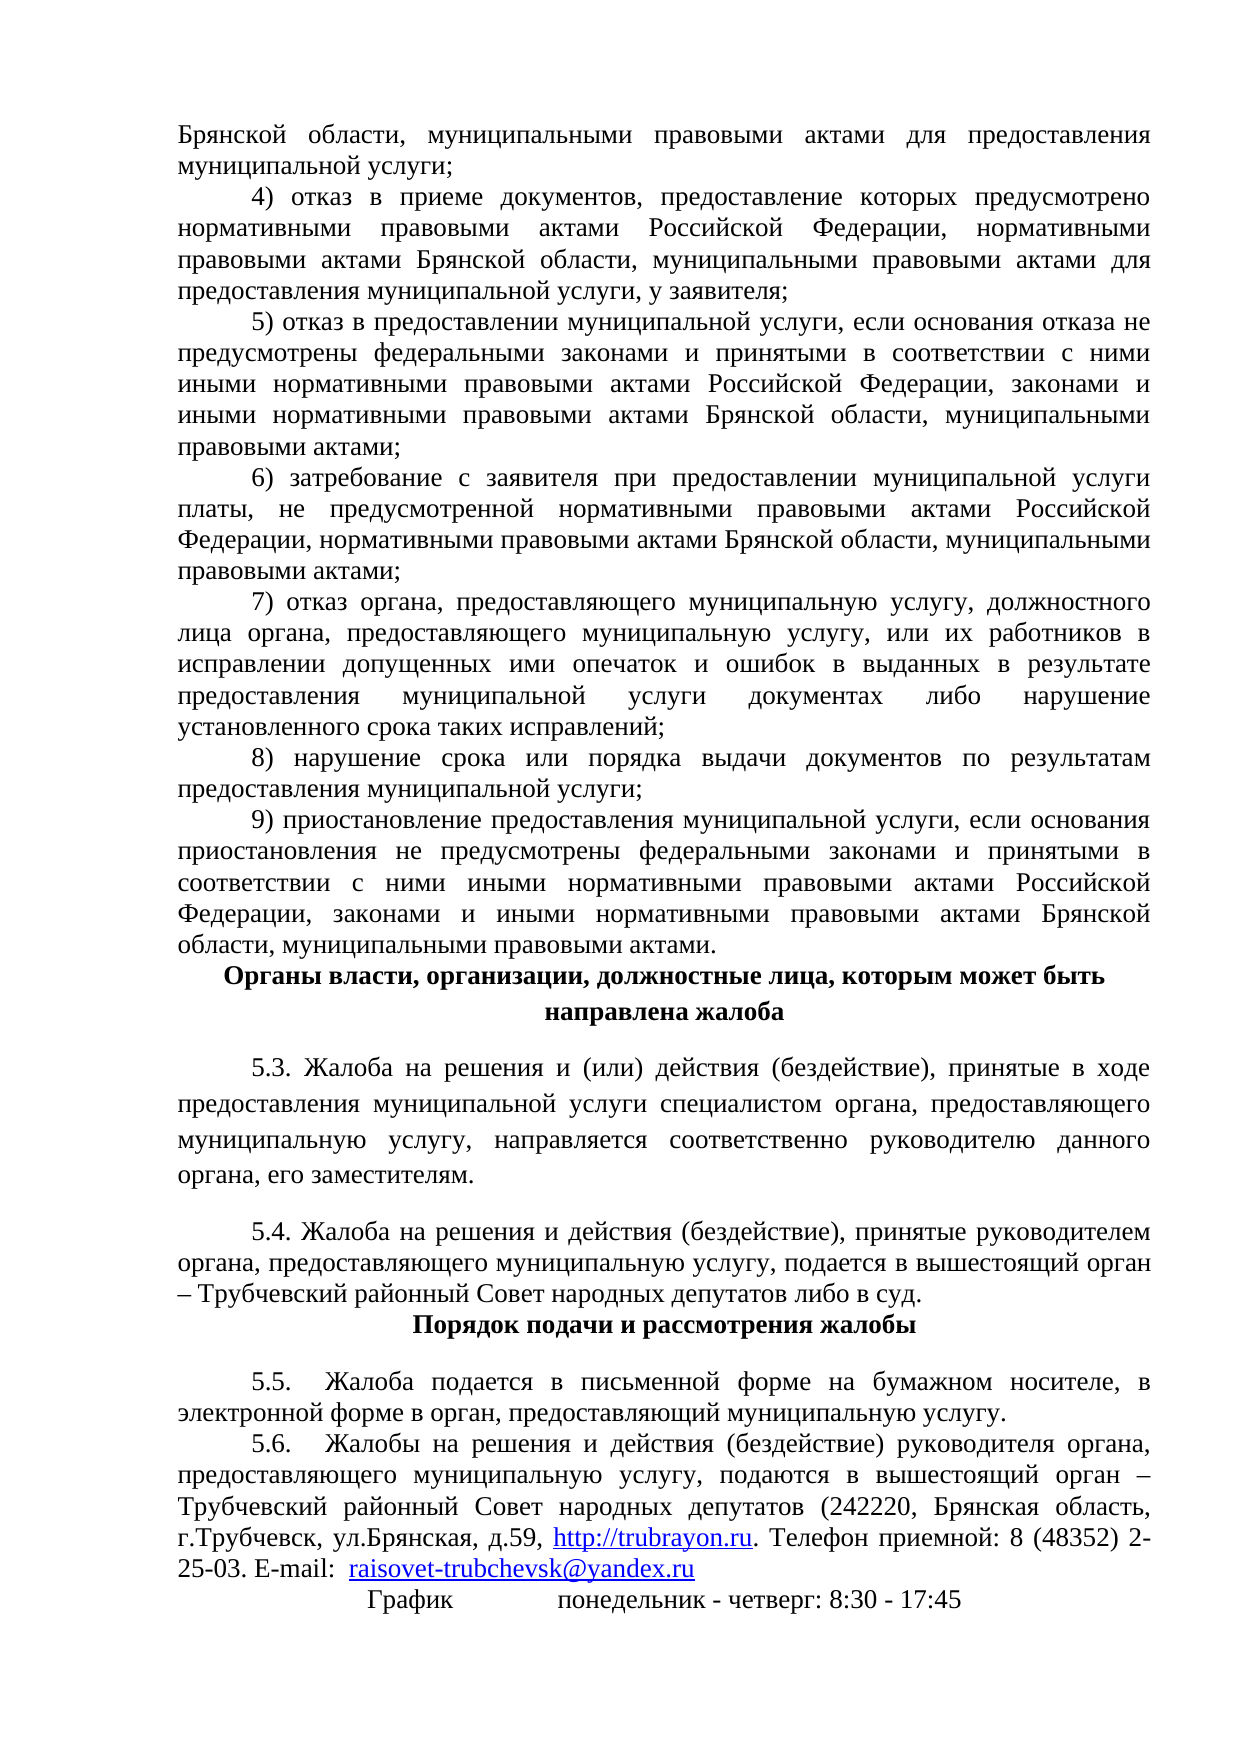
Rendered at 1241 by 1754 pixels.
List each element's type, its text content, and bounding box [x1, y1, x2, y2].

text Порядок подачи и рассмотрения жалобы [177, 1308, 1152, 1340]
table_header [550, 1583, 557, 1639]
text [177, 118, 1152, 180]
text Органы власти, организации, должностные лица, которым может быть направлена жалоба [177, 959, 1152, 1026]
text 6) затребование с заявителя при предоставлении муниципальной услуги платы, не предусмотренной нормативными правовыми актами Российской Федерации, нормативными правовыми актами Брянской области, муниципальными правовыми актами; [177, 461, 1152, 585]
text 7) отказ органа, предоставляющего муниципальную услугу, должностного лица органа, предоставляющего муниципальную услугу, или их работников в исправлении допущенных ими опечаток и ошибок в выданных в результате предоставления муниципальной услуги документах либо нарушение установленного срока таких исправлений; [177, 585, 1152, 741]
text 5.3. Жалоба на решения и (или) действия (бездействие), принятые в ходе предоставления муниципальной услуги специалистом органа, предоставляющего муниципальную услугу, направляется соответственно руководителю данного органа, его заместителям. [177, 1051, 1152, 1190]
table_header График работы: [367, 1583, 550, 1639]
text 5.4. Жалоба на решения и действия (бездействие), принятые руководителем органа, предоставляющего муниципальную услугу, подается в вышестоящий орган – Трубчевский районный Совет народных депутатов либо в суд. [177, 1215, 1152, 1308]
table_header понедельник - четверг: 8:30 - 17:45 [557, 1583, 962, 1639]
text 8) нарушение срока или порядка выдачи документов по результатам предоставления муниципальной услуги; [177, 741, 1152, 803]
text 9) приостановление предоставления муниципальной услуги, если основания приостановления не предусмотрены федеральными законами и принятыми в соответствии с ними иными нормативными правовыми актами Российской Федерации, законами и иными нормативными правовыми актами Брянской области, муниципальными правовыми актами. [177, 803, 1152, 959]
list Жалоба подается в письменной форме на бумажном носителе, в электронной форме в орган, предоставляющий муниципальную услугу. [177, 1365, 1152, 1427]
list Жалобы на решения и действия (бездействие) руководителя органа, предоставляющего муниципальную услугу, подаются в вышестоящий орган – Трубчевский районный Совет народных депутатов (242220, Брянская область, г.Трубчевск, ул.Брянская, д.59, http://trubrayon.ru. Телефон приемной: 8 (48352) 2-25-03. E-mail: raisovet-trubchevsk@yandex.ru [177, 1427, 1152, 1583]
text 4) отказ в приеме документов, предоставление которых предусмотрено нормативными правовыми актами Российской Федерации, нормативными правовыми актами Брянской области, муниципальными правовыми актами для предоставления муниципальной услуги, у заявителя; [177, 180, 1152, 305]
text 5) отказ в предоставлении муниципальной услуги, если основания отказа не предусмотрены федеральными законами и принятыми в соответствии с ними иными нормативными правовыми актами Российской Федерации, законами и иными нормативными правовыми актами Брянской области, муниципальными правовыми актами; [177, 305, 1152, 461]
